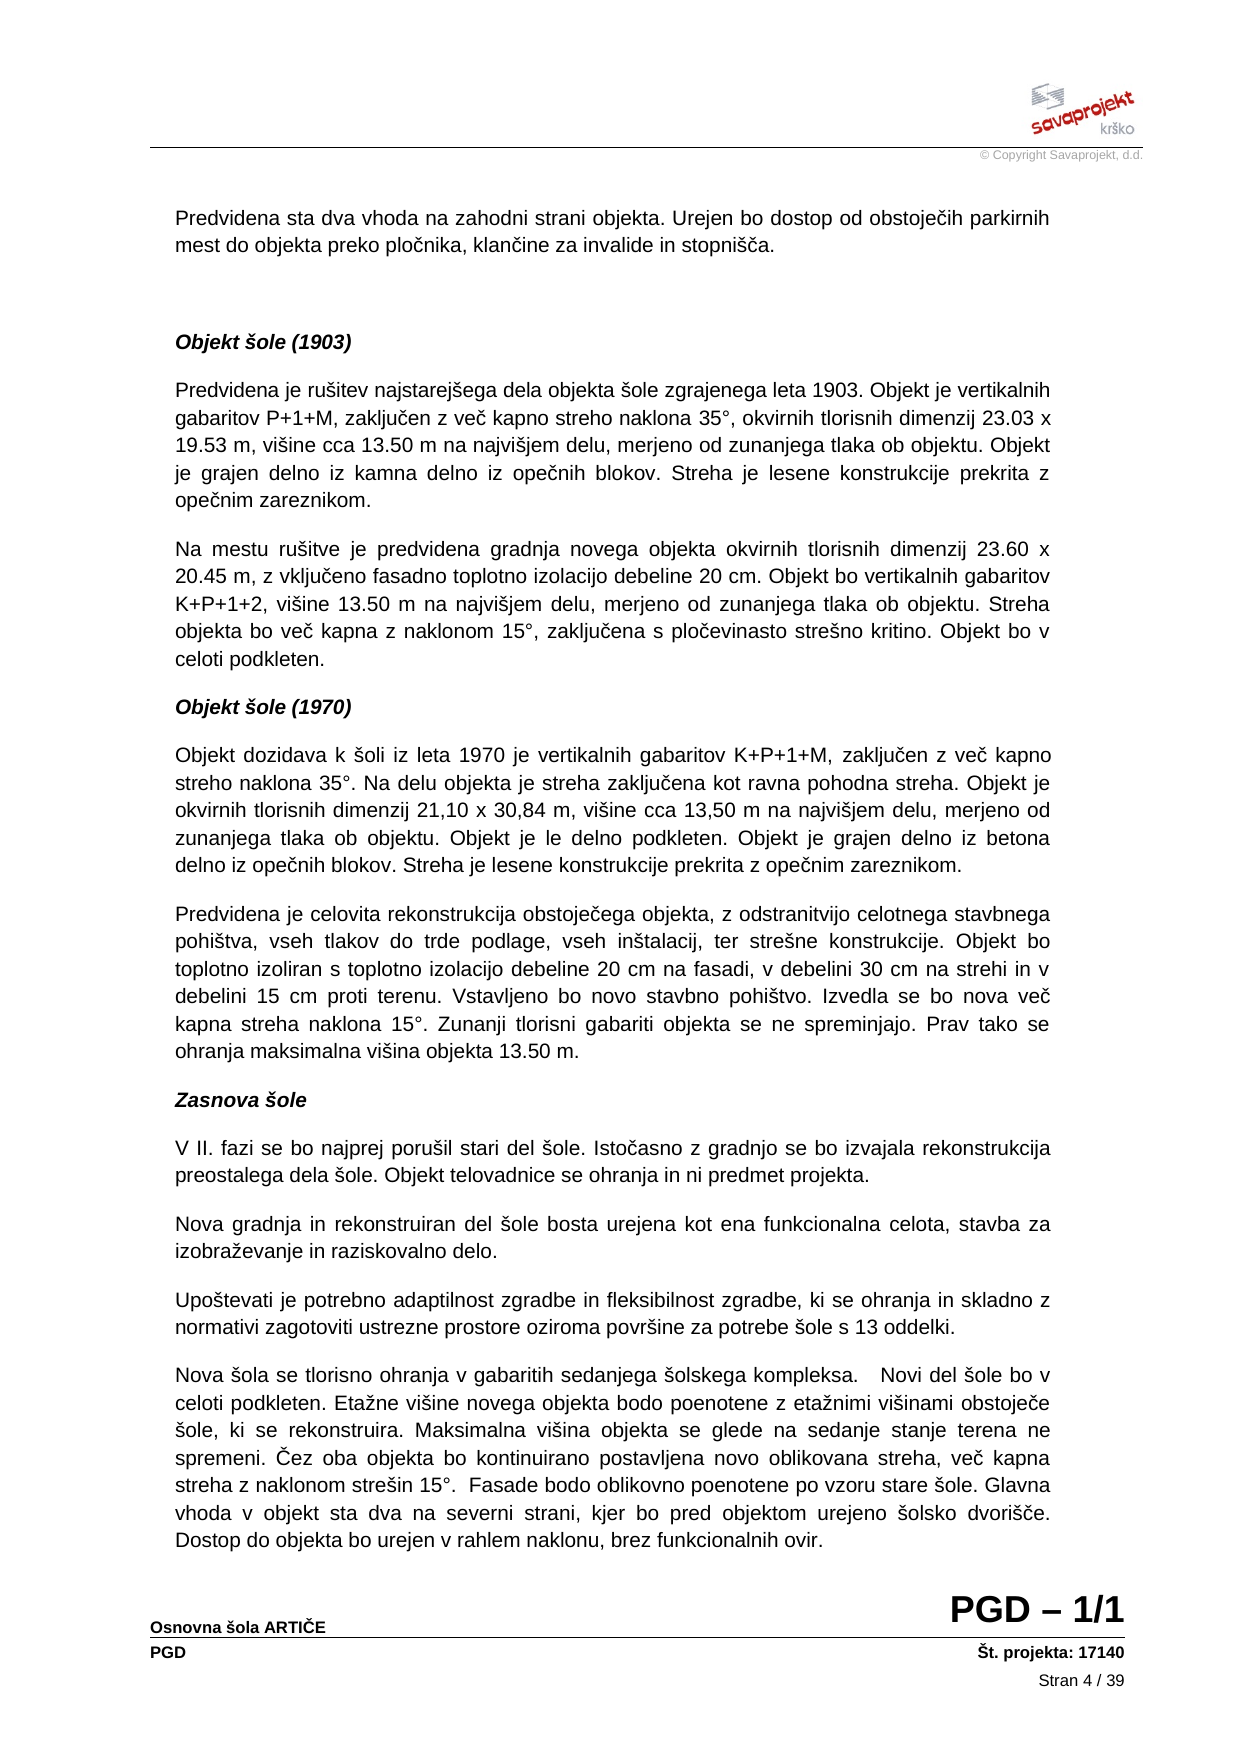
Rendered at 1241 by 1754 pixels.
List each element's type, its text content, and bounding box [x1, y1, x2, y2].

text V II. fazi se bo najprej porušil stari del šole. Istočasno z gradnjo se bo izvajala rekonstrukcija preostalega dela šole. Objekt telovadnice se ohranja in ni predmet projekta. [175, 1136, 1052, 1187]
text Upoštevati je potrebno adaptilnost zgradbe in fleksibilnost zgradbe, ki se ohranja in skladno z normativi zagotoviti ustrezne prostore oziroma površine za potrebe šole s 13 oddelki. [175, 1287, 1052, 1339]
picture [1021, 73, 1144, 144]
text Predvidena sta dva vhoda na zahodni strani objekta. Urejen bo dostop od obstoječih parkirnih mest do objekta preko pločnika, klančine za invalide in stopnišča. [175, 206, 1052, 257]
text Objekt šole (1903) [175, 330, 1052, 354]
text Predvidena je celovita rekonstrukcija obstoječega objekta, z odstranitvijo celotnega stavbnega pohištva, vseh tlakov do trde podlage, vseh inštalacij, ter strešne konstrukcije. Objekt bo toplotno izoliran s toplotno izolacijo debeline 20 cm na fasadi, v debelini 30 cm na strehi in v debelini 15 cm proti terenu. Vstavljeno bo novo stavbno pohištvo. Izvedla se bo nova več kapna streha naklona 15°. Zunanji tlorisni gabariti objekta se ne spreminjajo. Prav tako se ohranja maksimalna višina objekta 13.50 m. [175, 902, 1052, 1063]
text Nova šola se tlorisno ohranja v gabaritih sedanjega šolskega kompleksa. Novi del šole bo v celoti podkleten. Etažne višine novega objekta bodo poenotene z etažnimi višinami obstoječe šole, ki se rekonstruira. Maksimalna višina objekta se glede na sedanje stanje terena ne spremeni. Čez oba objekta bo kontinuirano postavljena novo oblikovana streha, več kapna streha z naklonom strešin 15°. Fasade bodo oblikovno poenotene po vzoru stare šole. Glavna vhoda v objekt sta dva na severni strani, kjer bo pred objektom urejeno šolsko dvorišče. Dostop do objekta bo urejen v rahlem naklonu, brez funkcionalnih ovir. [175, 1363, 1052, 1552]
text Nova gradnja in rekonstruiran del šole bosta urejena kot ena funkcionalna celota, stavba za izobraževanje in raziskovalno delo. [175, 1212, 1052, 1263]
text Objekt dozidava k šoli iz leta 1970 je vertikalnih gabaritov K+P+1+M, zaključen z več kapno streho naklona 35°. Na delu objekta je streha zaključena kot ravna pohodna streha. Objekt je okvirnih tlorisnih dimenzij 21,10 x 30,84 m, višine cca 13,50 m na najvišjem delu, merjeno od zunanjega tlaka ob objektu. Objekt je le delno podkleten. Objekt je grajen delno iz betona delno iz opečnih blokov. Streha je lesene konstrukcije prekrita z opečnim zareznikom. [175, 743, 1052, 877]
text Zasnova šole [175, 1087, 1052, 1111]
text Na mestu rušitve je predvidena gradnja novega objekta okvirnih tlorisnih dimenzij 23.60 x 20.45 m, z vključeno fasadno toplotno izolacijo debeline 20 cm. Objekt bo vertikalnih gabaritov K+P+1+2, višine 13.50 m na najvišjem delu, merjeno od zunanjega tlaka ob objektu. Streha objekta bo več kapna z naklonom 15°, zaključena s pločevinasto strešno kritino. Objekt bo v celoti podkleten. [175, 537, 1052, 671]
text Predvidena je rušitev najstarejšega dela objekta šole zgrajenega leta 1903. Objekt je vertikalnih gabaritov P+1+M, zaključen z več kapno streho naklona 35°, okvirnih tlorisnih dimenzij 23.03 x 19.53 m, višine cca 13.50 m na najvišjem delu, merjeno od zunanjega tlaka ob objektu. Objekt je grajen delno iz kamna delno iz opečnih blokov. Streha je lesene konstrukcije prekrita z opečnim zareznikom. [175, 378, 1052, 512]
text Objekt šole (1970) [175, 695, 1052, 719]
